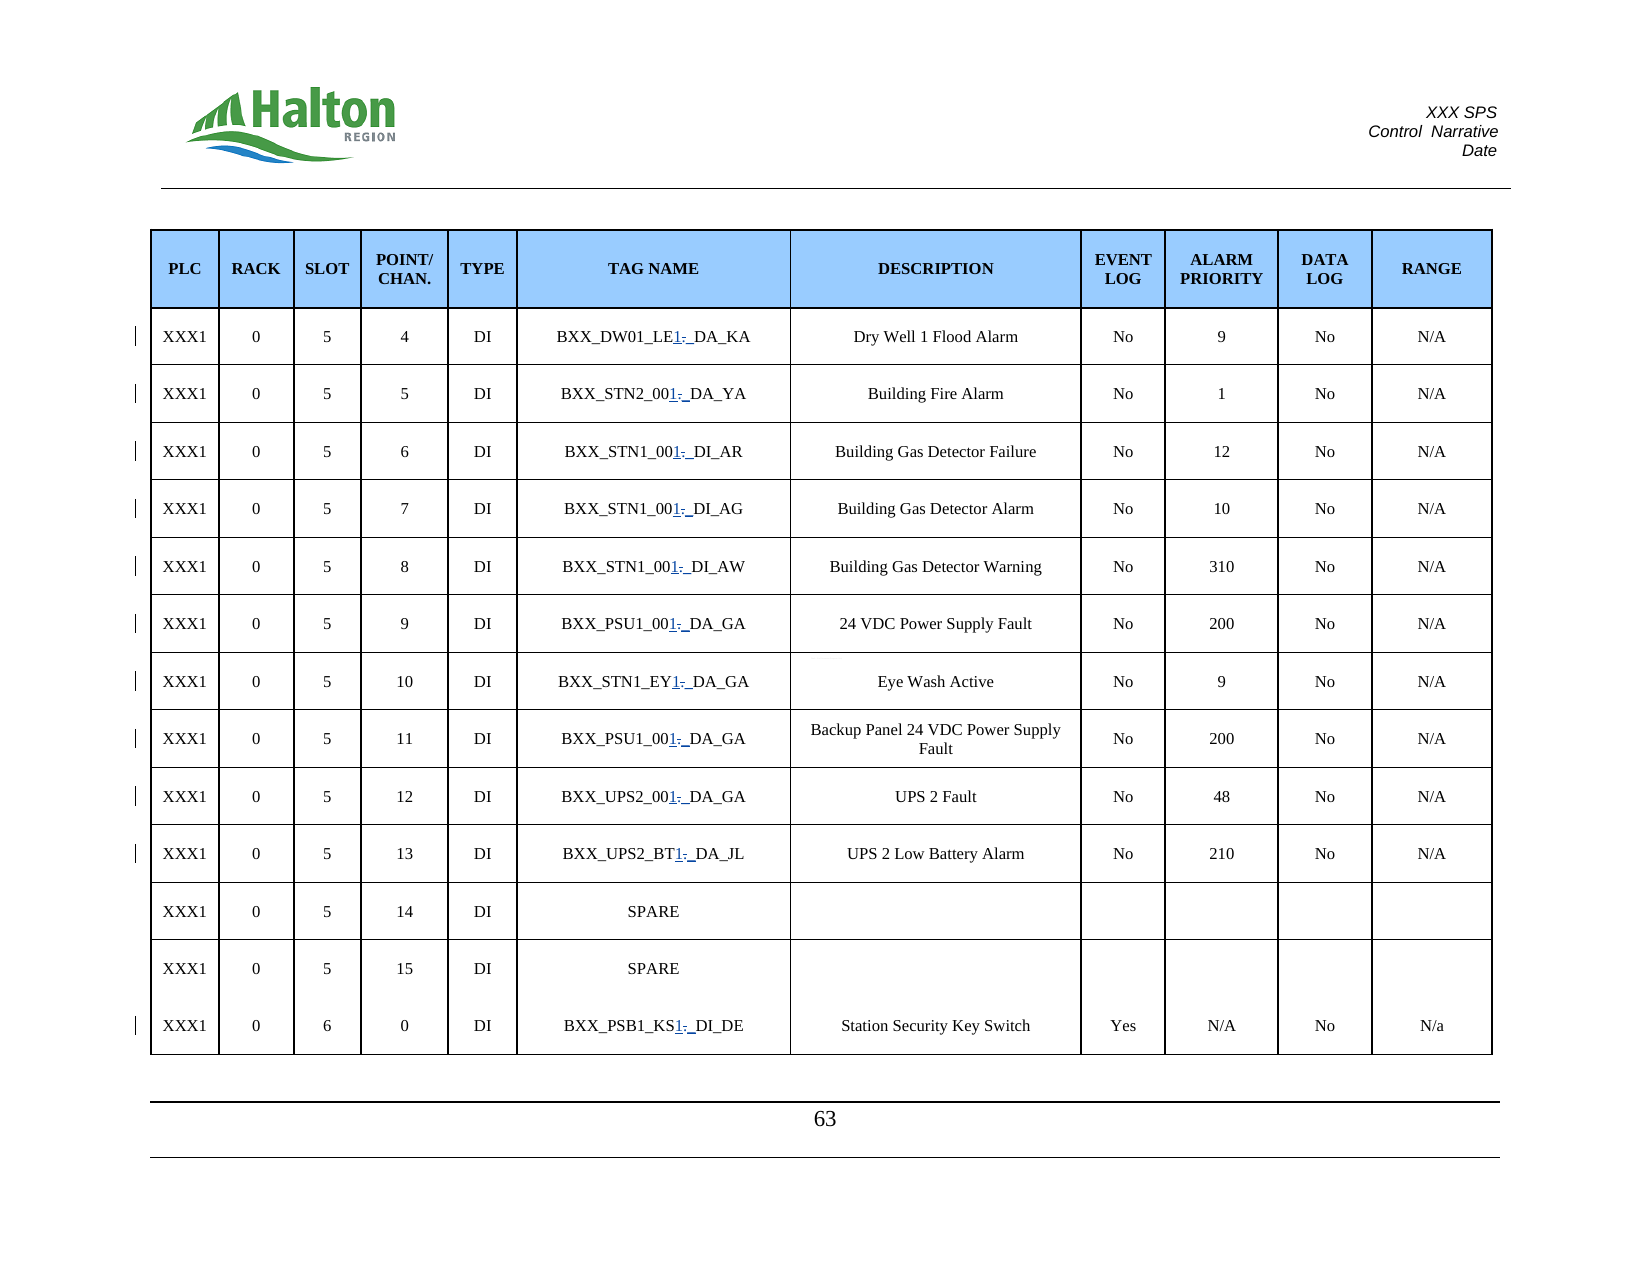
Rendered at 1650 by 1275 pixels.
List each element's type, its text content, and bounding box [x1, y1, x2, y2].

table_cell 210 [1166, 825, 1277, 882]
table_cell No [1082, 710, 1164, 767]
table_cell BXX_STN1_EYDA_GA [518, 653, 790, 709]
table_cell 9 [1166, 653, 1277, 709]
table_cell No [1082, 423, 1164, 479]
table_cell No [1279, 997, 1371, 1054]
table_cell 0 [220, 940, 293, 997]
table_cell DI [449, 653, 516, 709]
table_header POINT/ CHAN. [362, 231, 447, 307]
table_cell N/A [1373, 710, 1491, 767]
table_cell No [1082, 595, 1164, 652]
table_cell 15 [362, 940, 447, 997]
table_header DATA LOG [1279, 231, 1371, 307]
picture [172, 75, 414, 177]
table_cell 0 [362, 997, 447, 1054]
table_cell 5 [295, 768, 360, 824]
table_cell [1166, 883, 1277, 939]
table_cell SPARE [518, 940, 790, 997]
table_cell DI [449, 997, 516, 1054]
table_cell [1279, 883, 1371, 939]
table_cell Backup Panel 24 VDC Power Supply Fault [791, 710, 1080, 767]
table_cell XXX1 [152, 365, 218, 422]
table_cell UPS 2 Fault [791, 768, 1080, 824]
table_cell XXX1 [152, 883, 218, 939]
table_cell XXX1 [152, 940, 218, 997]
table_cell No [1082, 825, 1164, 882]
table_cell BXX_PSU1_00DA_GA [518, 710, 790, 767]
table_cell DI [449, 538, 516, 594]
table_cell 0 [220, 710, 293, 767]
table_cell 5 [295, 940, 360, 997]
table_cell 9 [1166, 309, 1277, 364]
table_cell Building Gas Detector Warning [791, 538, 1080, 594]
table_cell DI [449, 768, 516, 824]
table_cell 5 [295, 365, 360, 422]
table_cell XXX1 [152, 710, 218, 767]
table_cell 0 [220, 997, 293, 1054]
table_cell XXX1 [152, 768, 218, 824]
table_cell 0 [220, 480, 293, 537]
table_cell DI [449, 309, 516, 364]
table_cell No [1279, 480, 1371, 537]
table_cell 5 [295, 825, 360, 882]
table_cell XXX1 [152, 480, 218, 537]
table_cell Station Security Key Switch [791, 997, 1080, 1054]
table_cell XXX1 [152, 997, 218, 1054]
table_cell 6 [362, 423, 447, 479]
table_cell DI [449, 940, 516, 997]
table_header DESCRIPTION [791, 231, 1080, 307]
table_cell 5 [295, 480, 360, 537]
table_cell No [1279, 538, 1371, 594]
table_cell 11 [362, 710, 447, 767]
table_cell No [1082, 653, 1164, 709]
table_cell 0 [220, 309, 293, 364]
table_cell N/A [1166, 997, 1277, 1054]
table_cell Dry Well 1 Flood Alarm [791, 309, 1080, 364]
table_header ALARM PRIORITY [1166, 231, 1277, 307]
table_cell DI [449, 480, 516, 537]
table_cell No [1082, 365, 1164, 422]
table_cell 5 [295, 710, 360, 767]
table_cell 1 [1166, 365, 1277, 422]
table_cell 5 [295, 309, 360, 364]
table_cell 0 [220, 595, 293, 652]
table_cell BXX_PSU1_00DA_GA [518, 595, 790, 652]
table_cell DI [449, 595, 516, 652]
table_cell No [1279, 365, 1371, 422]
table_cell N/A [1373, 538, 1491, 594]
table_cell BXX_STN1_00DI_AW [518, 538, 790, 594]
table_cell [1082, 940, 1164, 997]
table_header EVENT LOG [1082, 231, 1164, 307]
table_cell XXX1 [152, 309, 218, 364]
table_cell [1373, 883, 1491, 939]
table_cell 0 [220, 538, 293, 594]
table_header SLOT [295, 231, 360, 307]
table_cell XXX1 [152, 653, 218, 709]
table_cell N/A [1373, 595, 1491, 652]
table_header PLC [152, 231, 218, 307]
table_cell 9 [362, 595, 447, 652]
table_cell No [1082, 538, 1164, 594]
table_cell [1166, 940, 1277, 997]
table_cell 0 [220, 653, 293, 709]
table_cell DI [449, 710, 516, 767]
table_cell 5 [295, 653, 360, 709]
table_cell Building Gas Detector Failure [791, 423, 1080, 479]
table_cell N/A [1373, 309, 1491, 364]
table_cell XXX1 [152, 423, 218, 479]
table_cell 5 [295, 595, 360, 652]
table_cell N/A [1373, 825, 1491, 882]
table_cell No [1279, 595, 1371, 652]
table_header RANGE [1373, 231, 1491, 307]
table_cell 5 [362, 365, 447, 422]
table_cell 5 [295, 883, 360, 939]
table_cell 310 [1166, 538, 1277, 594]
table_header TAG NAME [518, 231, 790, 307]
table_cell UPS 2 Low Battery Alarm [791, 825, 1080, 882]
table_cell 12 [362, 768, 447, 824]
table_cell 12 [1166, 423, 1277, 479]
table_cell 200 [1166, 595, 1277, 652]
table_cell 0 [220, 768, 293, 824]
table_cell 24 VDC Power Supply Fault [791, 595, 1080, 652]
table_cell No [1279, 768, 1371, 824]
table_cell No [1279, 423, 1371, 479]
table_cell 48 [1166, 768, 1277, 824]
table_cell 0 [220, 423, 293, 479]
table_cell BXX_PSB1_KSDI_DE [518, 997, 790, 1054]
table_cell DI [449, 423, 516, 479]
table_cell N/a [1373, 997, 1491, 1054]
table_cell 5 [295, 423, 360, 479]
table_cell 13 [362, 825, 447, 882]
table_cell No [1082, 309, 1164, 364]
table_cell [1373, 940, 1491, 997]
table_cell 200 [1166, 710, 1277, 767]
table_cell [791, 883, 1080, 939]
table_cell 0 [220, 365, 293, 422]
table_cell 4 [362, 309, 447, 364]
table_cell XXX1 [152, 595, 218, 652]
table_cell N/A [1373, 480, 1491, 537]
table_cell Eye Wash Active [791, 653, 1080, 709]
table_cell 5 [295, 538, 360, 594]
table_cell XXX1 [152, 825, 218, 882]
table_cell 6 [295, 997, 360, 1054]
table_cell N/A [1373, 423, 1491, 479]
table_cell DI [449, 883, 516, 939]
table_cell 7 [362, 480, 447, 537]
table_cell BXX_STN1_00DI_AR [518, 423, 790, 479]
table_cell DI [449, 365, 516, 422]
table_cell Yes [1082, 997, 1164, 1054]
table_cell No [1279, 710, 1371, 767]
table_cell [1082, 883, 1164, 939]
table_cell No [1279, 653, 1371, 709]
table_cell XXX1 [152, 538, 218, 594]
table_cell 10 [1166, 480, 1277, 537]
table_cell No [1279, 825, 1371, 882]
table_cell No [1082, 480, 1164, 537]
table_cell BXX_UPS2_00DA_GA [518, 768, 790, 824]
table_cell No [1082, 768, 1164, 824]
table_cell [1279, 940, 1371, 997]
table_cell BXX_STN1_00DI_AG [518, 480, 790, 537]
table_cell DI [449, 825, 516, 882]
table_cell 0 [220, 825, 293, 882]
table_cell 14 [362, 883, 447, 939]
table_cell 8 [362, 538, 447, 594]
table_cell BXX_DW01_LEDA_KA [518, 309, 790, 364]
table_cell Building Gas Detector Alarm [791, 480, 1080, 537]
table_cell 10 [362, 653, 447, 709]
table_cell BXX_STN2_00DA_YA [518, 365, 790, 422]
table_cell N/A [1373, 365, 1491, 422]
table_cell BXX_UPS2_BTDA_JL [518, 825, 790, 882]
table_cell N/A [1373, 653, 1491, 709]
table_cell SPARE [518, 883, 790, 939]
table_header TYPE [449, 231, 516, 307]
table_cell 0 [220, 883, 293, 939]
table_header RACK [220, 231, 293, 307]
table_cell No [1279, 309, 1371, 364]
table_cell N/A [1373, 768, 1491, 824]
table_cell [791, 940, 1080, 997]
table_cell Building Fire Alarm [791, 365, 1080, 422]
